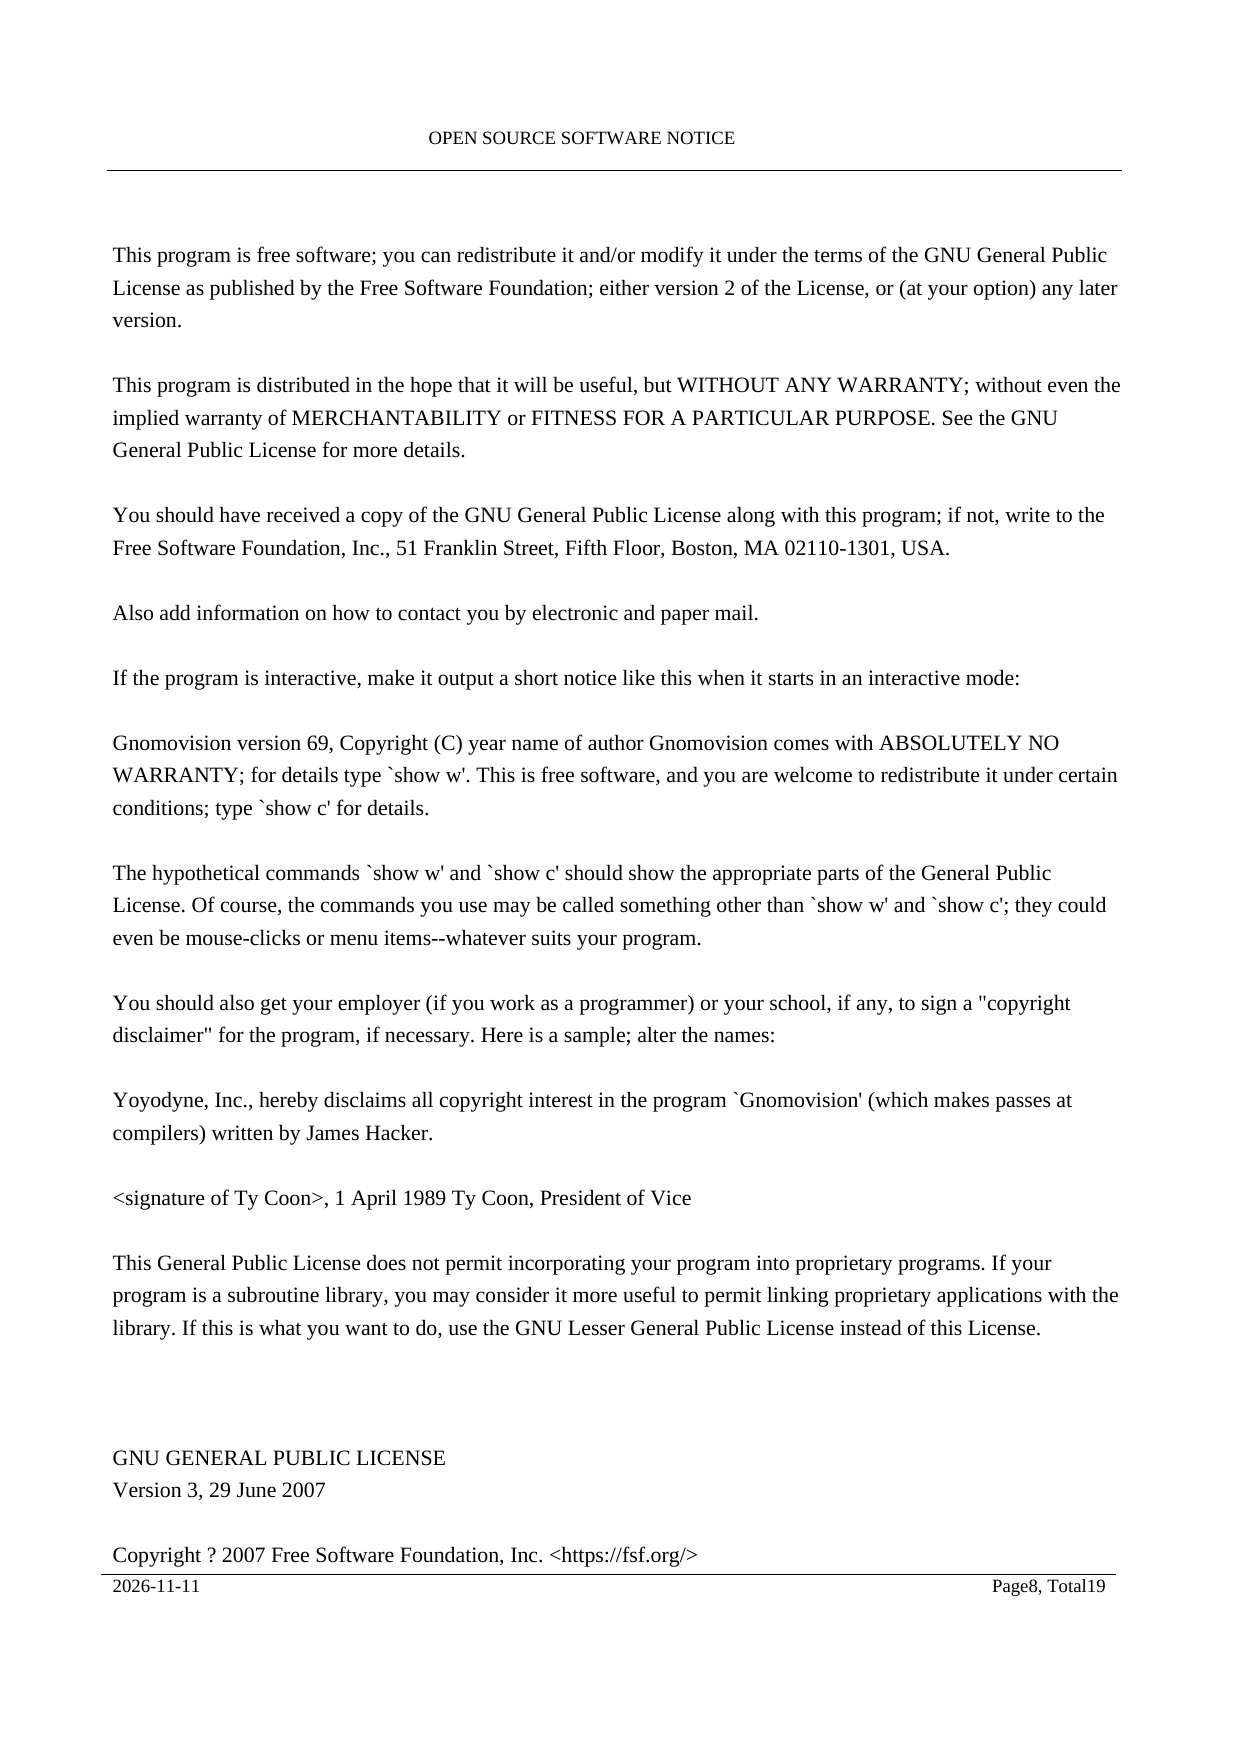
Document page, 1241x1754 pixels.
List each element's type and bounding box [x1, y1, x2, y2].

text [112, 206, 1128, 1571]
